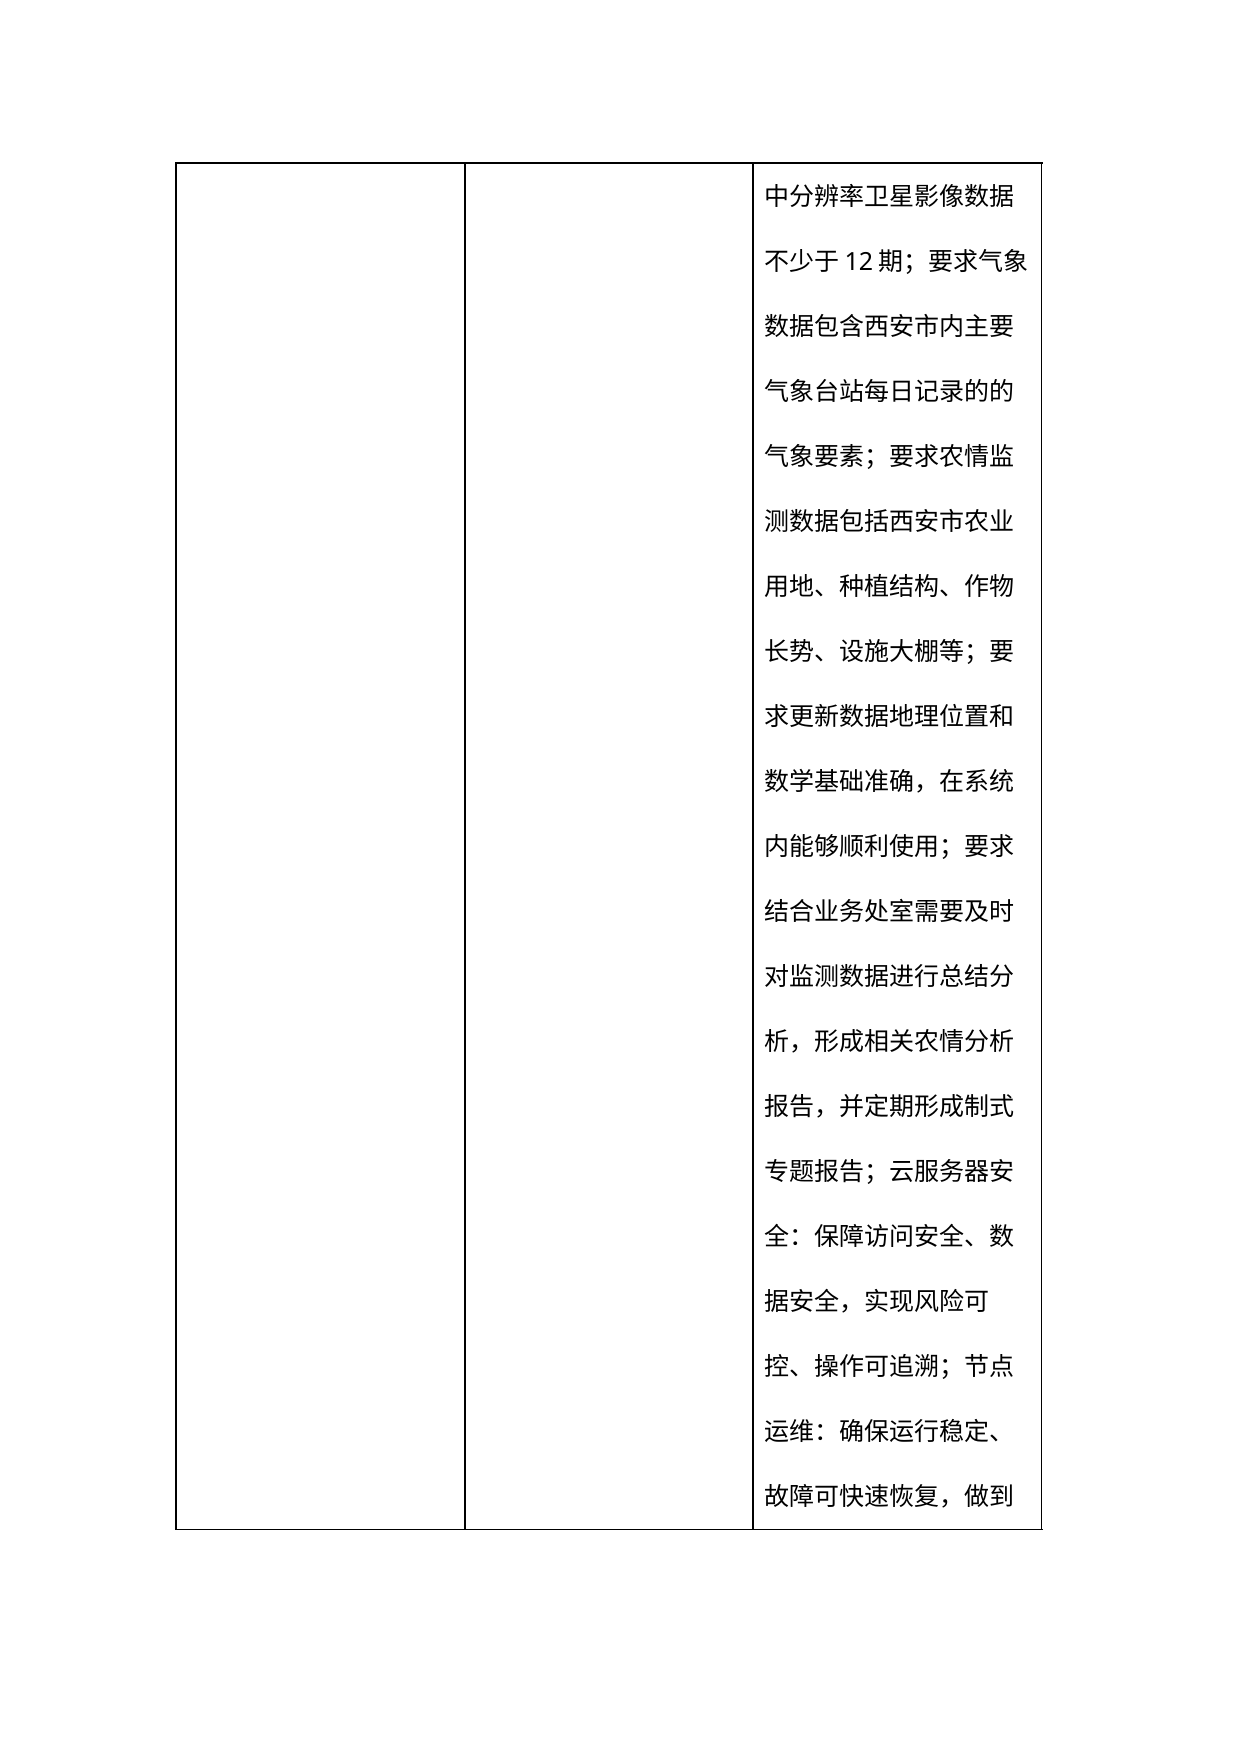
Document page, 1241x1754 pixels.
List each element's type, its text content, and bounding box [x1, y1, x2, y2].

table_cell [754, 164, 1041, 1528]
table_cell 1 [177, 164, 464, 1528]
table_cell [466, 164, 752, 1528]
